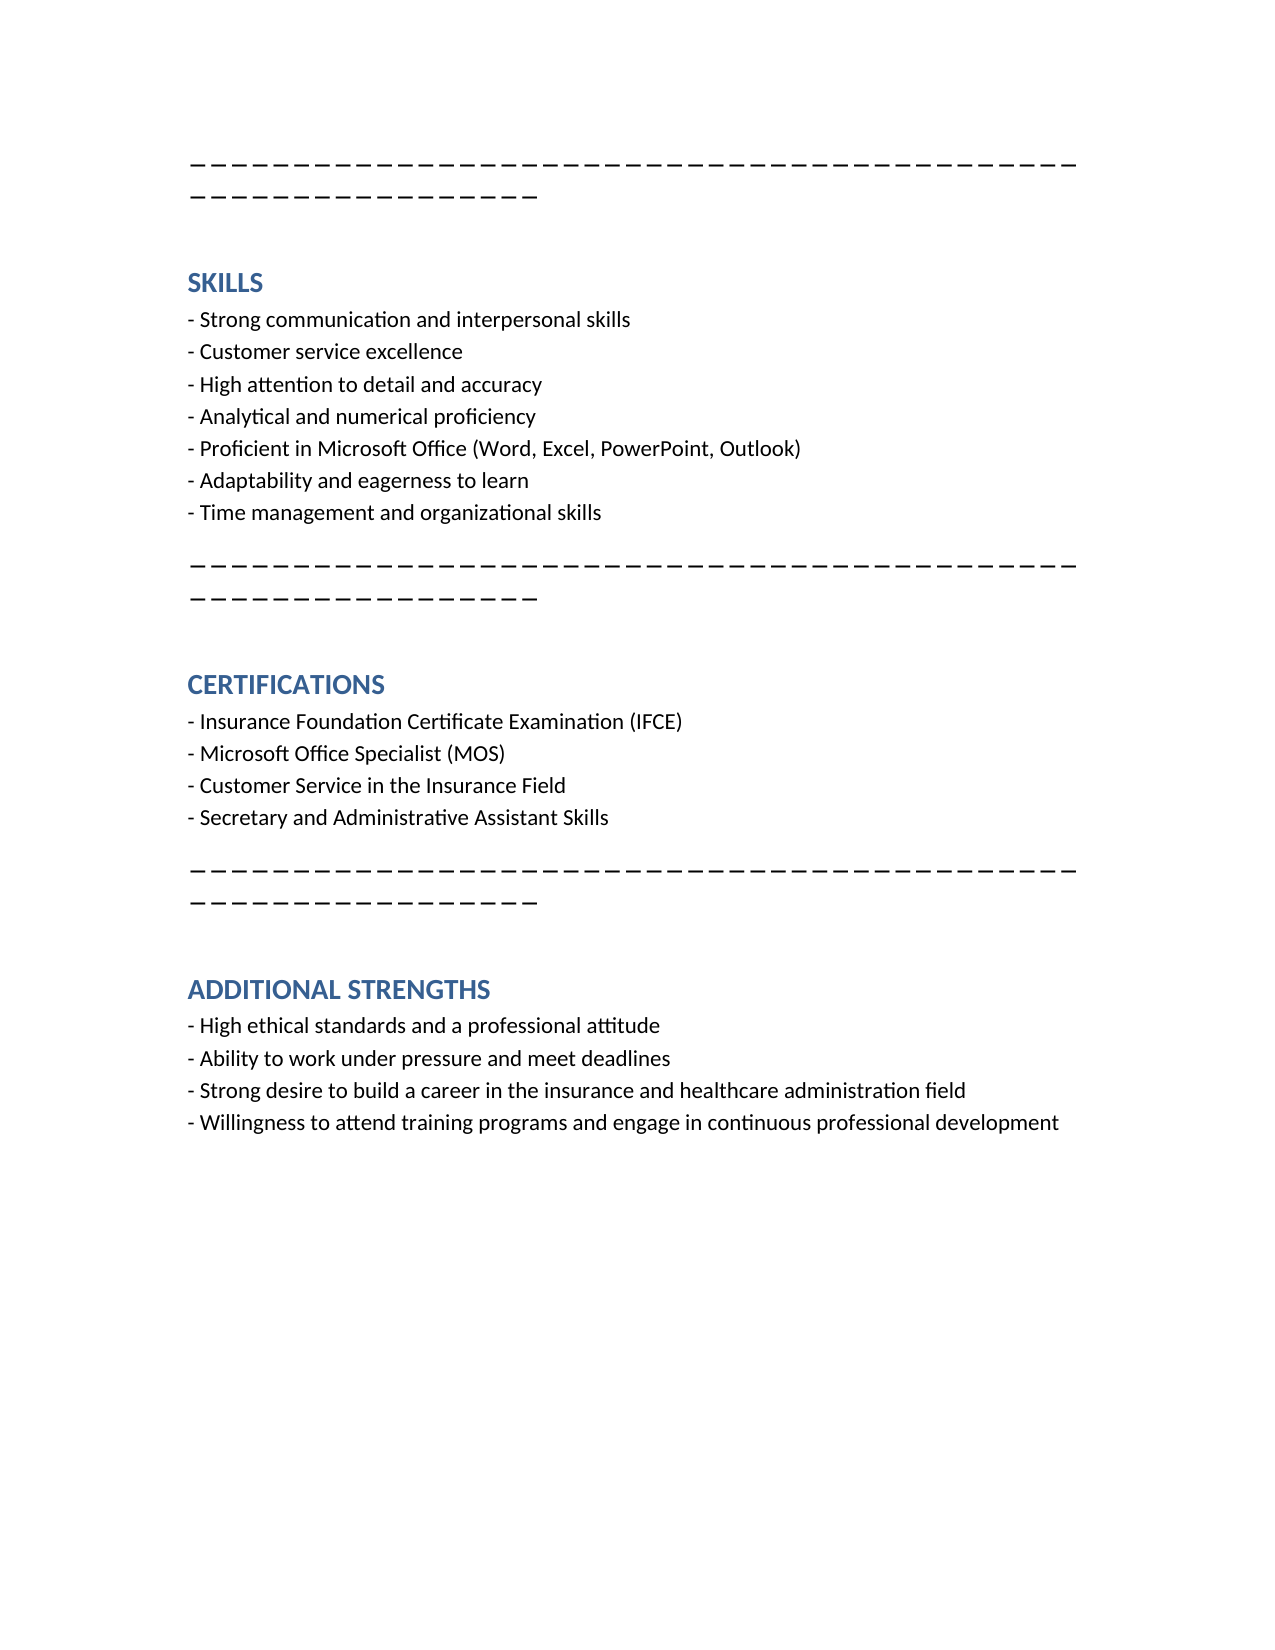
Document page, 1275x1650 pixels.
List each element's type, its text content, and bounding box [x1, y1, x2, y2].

subtitle ADDITIONAL STRENGTHS [187, 971, 1087, 1006]
text - Strong communication and interpersonal skills - Customer service excellence - High attention to detail and accuracy - Analytical and numerical proficiency - Proficient in Microsoft Office (Word, Excel, PowerPoint, Outlook) - Adaptability and eagerness to learn - Time management and organizational skills [187, 305, 1087, 526]
text ―――――――――――――――――――――――――――――――――――――――――――――――――――――――――――― [187, 551, 1087, 612]
subtitle CERTIFICATIONS [187, 666, 1087, 701]
subtitle SKILLS [187, 264, 1087, 300]
text ―――――――――――――――――――――――――――――――――――――――――――――――――――――――――――― [187, 856, 1087, 917]
text ―――――――――――――――――――――――――――――――――――――――――――――――――――――――――――― [187, 150, 1087, 210]
text - High ethical standards and a professional attitude - Ability to work under pressure and meet deadlines - Strong desire to build a career in the insurance and healthcare administration field - Willingness to attend training programs and engage in continuous professional development [187, 1012, 1087, 1136]
text - Insurance Foundation Certificate Examination (IFCE) - Microsoft Office Specialist (MOS) - Customer Service in the Insurance Field - Secretary and Administrative Assistant Skills [187, 707, 1087, 831]
